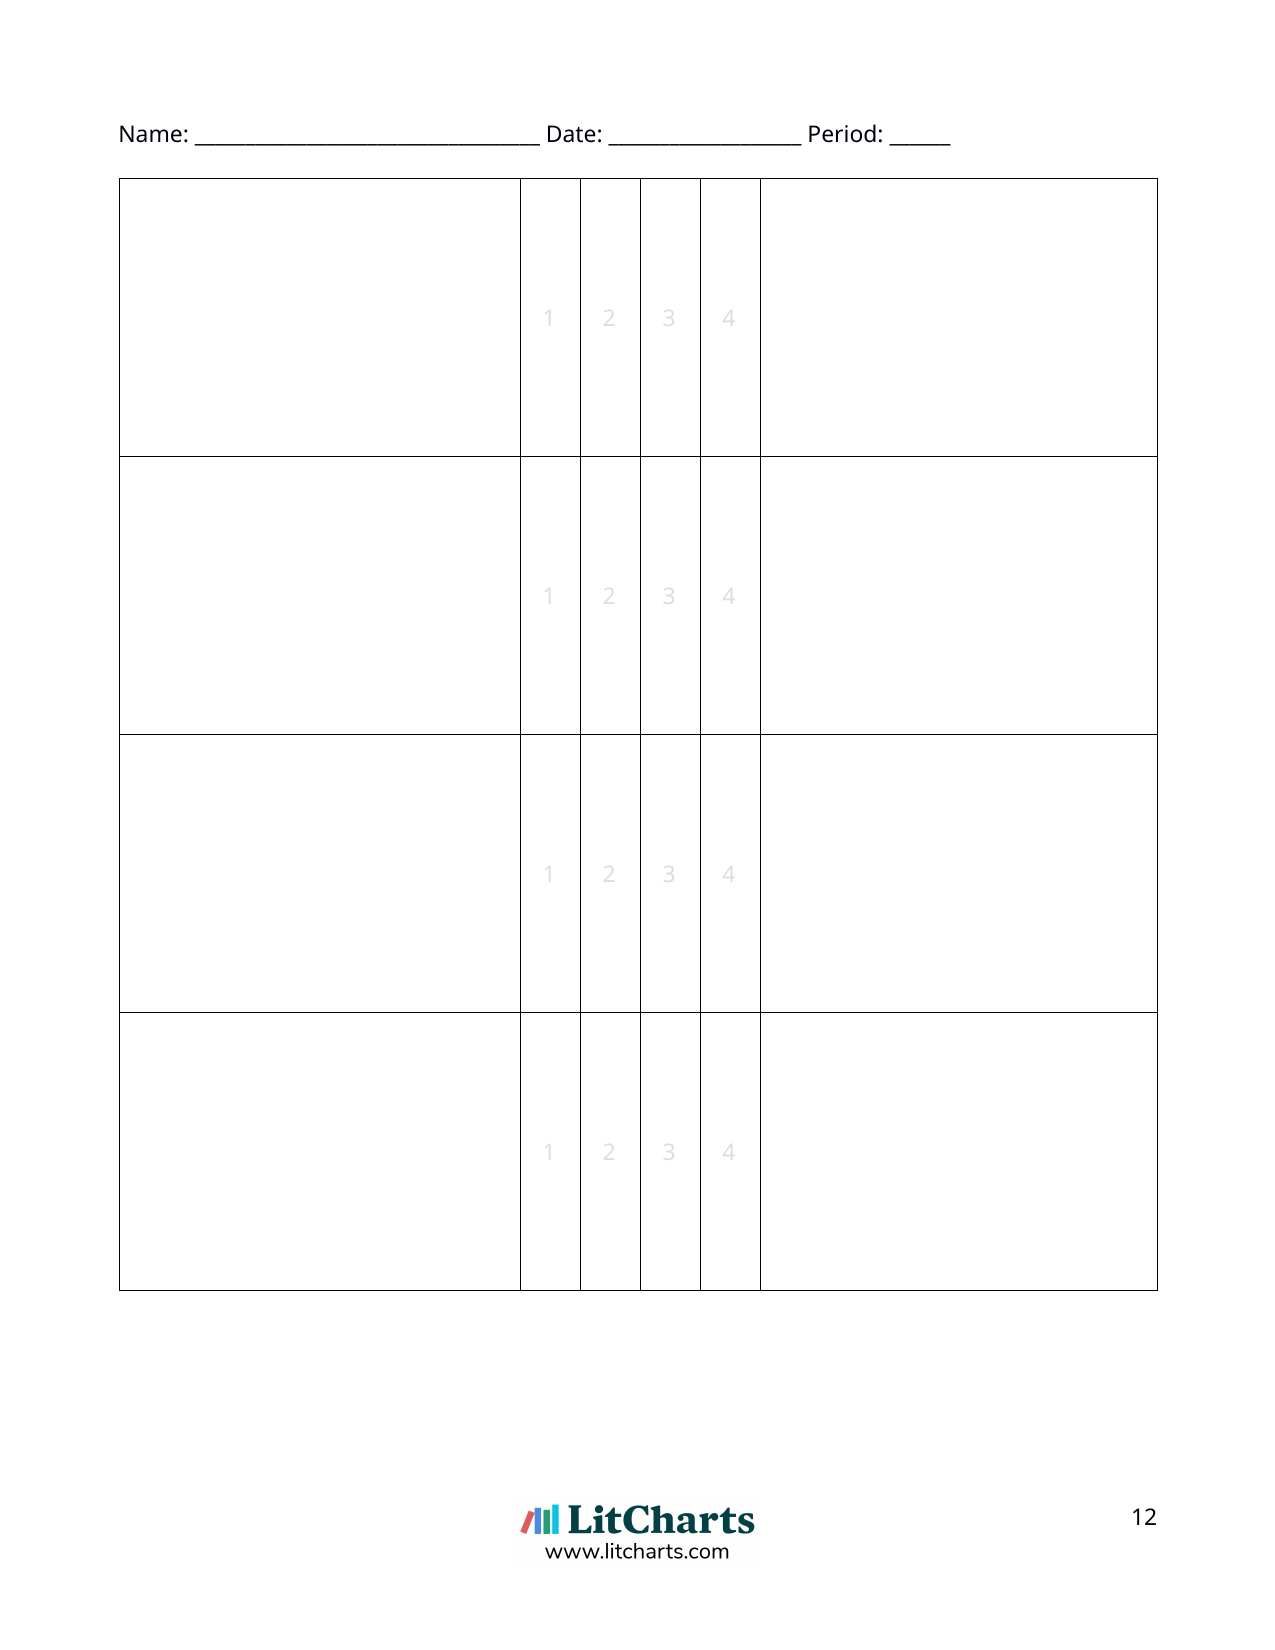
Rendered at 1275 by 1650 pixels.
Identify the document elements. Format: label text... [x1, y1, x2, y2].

table_cell 3 [641, 735, 700, 1012]
table_cell 3 [641, 1013, 700, 1290]
picture [514, 1498, 761, 1567]
table_cell 3 [641, 457, 700, 734]
table_cell [120, 457, 520, 734]
table_cell 1 [521, 179, 580, 456]
table_cell 2 [581, 179, 640, 456]
table_cell 2 [581, 1013, 640, 1290]
table_cell 2 [581, 735, 640, 1012]
table_cell 4 [701, 735, 760, 1012]
table_cell 4 [701, 179, 760, 456]
table_cell [120, 1013, 520, 1290]
table_cell 4 [701, 1013, 760, 1290]
table_cell [761, 735, 1157, 1012]
table_cell [761, 457, 1157, 734]
table_cell [761, 1013, 1157, 1290]
table_cell 1 [521, 457, 580, 734]
table_cell [761, 179, 1157, 456]
table_cell [120, 735, 520, 1012]
table_cell 3 [641, 179, 700, 456]
table_cell 2 [581, 457, 640, 734]
table_cell 1 [521, 735, 580, 1012]
table_cell 4 [701, 457, 760, 734]
table_cell [120, 179, 520, 456]
table_cell 1 [521, 1013, 580, 1290]
